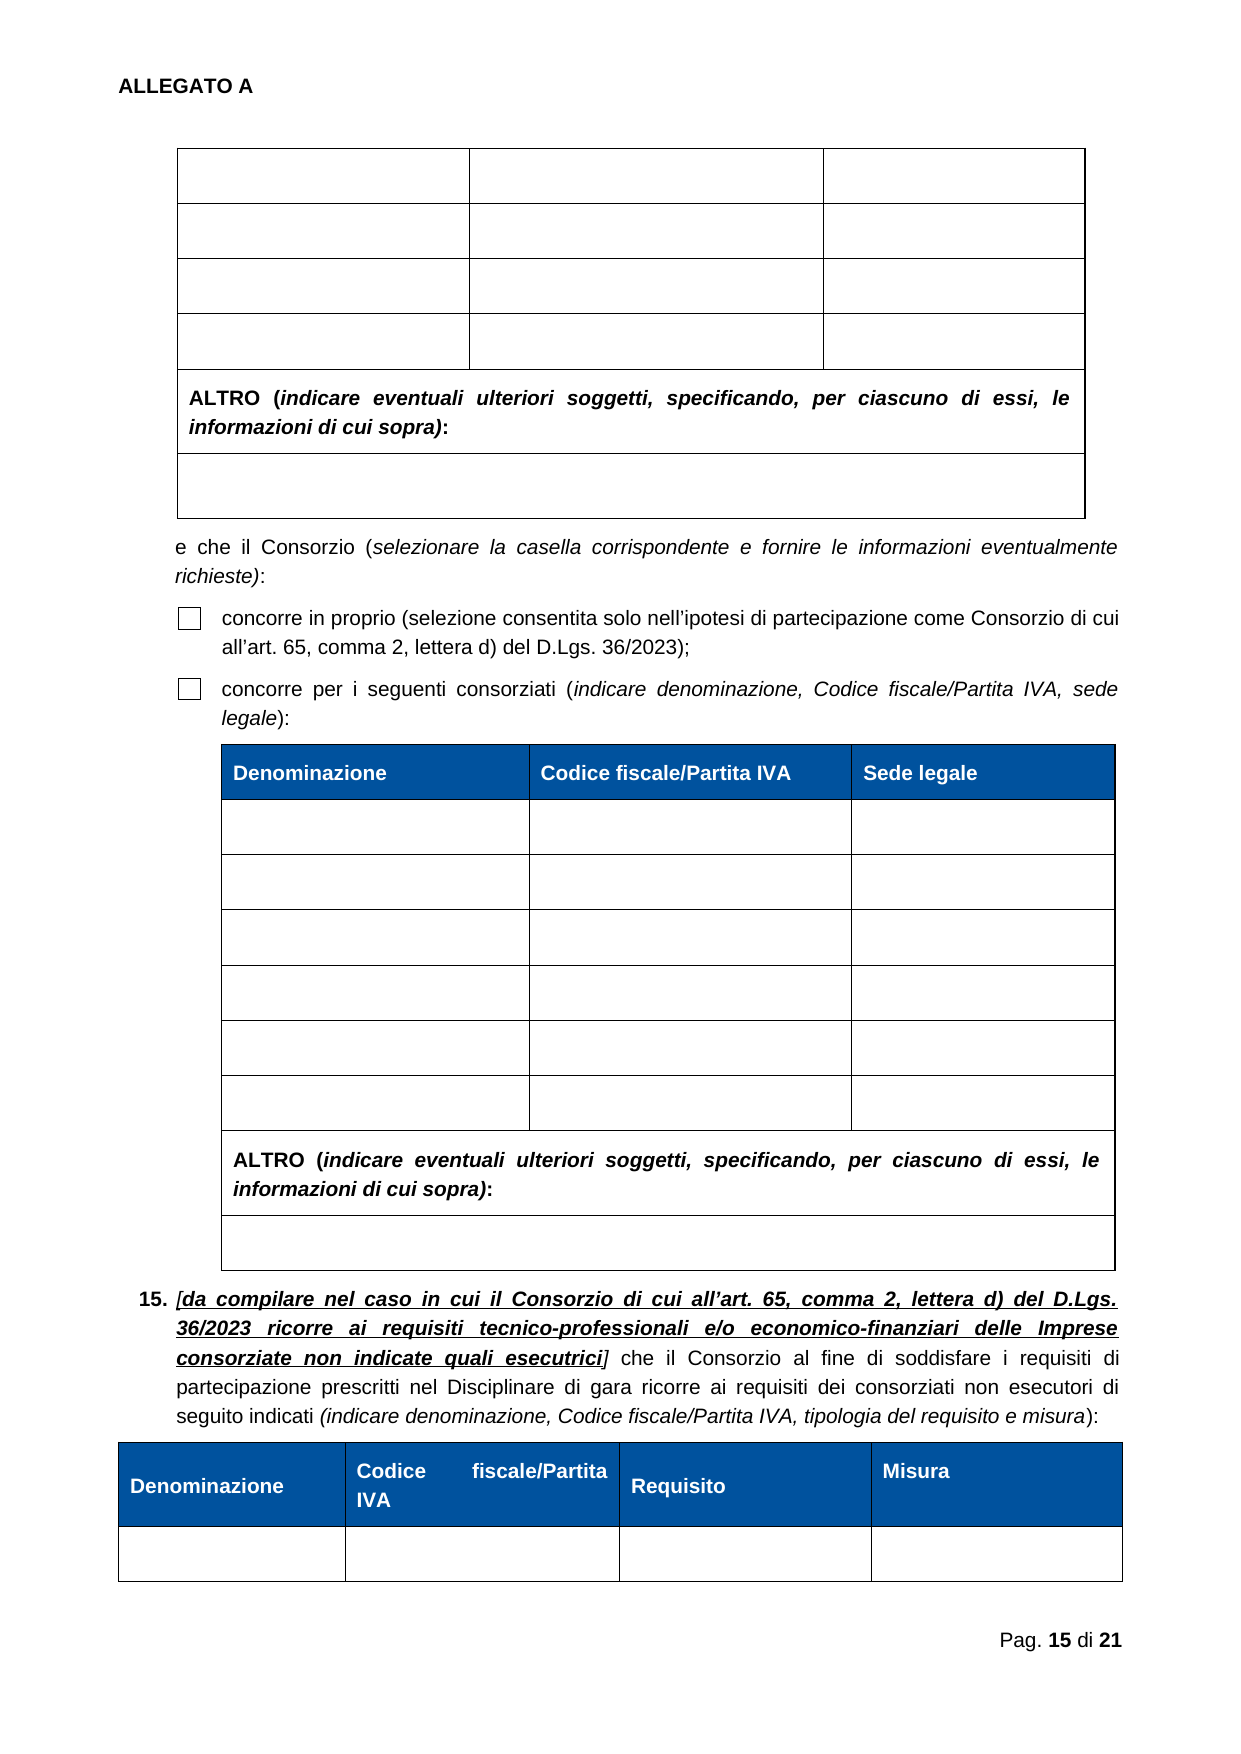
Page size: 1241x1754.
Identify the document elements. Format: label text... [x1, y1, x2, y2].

table_cell [530, 855, 851, 909]
table_cell ALTRO (indicare eventuali ulteriori soggetti, specificando, per ciascuno di essi, le informazioni di cui sopra): [222, 1131, 1114, 1214]
table_cell [824, 259, 1084, 313]
table_cell [178, 454, 1084, 518]
table_cell [178, 204, 469, 258]
table_cell [824, 149, 1084, 203]
table_cell [346, 1527, 619, 1581]
table_cell [530, 800, 851, 854]
table_cell [852, 966, 1114, 1020]
table_header Sede legale [852, 745, 1114, 799]
list [da compilare nel caso in cui il Consorzio di cui all’art. 65, comma 2, lettera d) del D.Lgs. 36/2023 ricorre ai requisiti tecnico-professionali e/o economico-finanziari delle Imprese consorziate non indicate quali esecutrici] che il Consorzio al fine di soddisfare i requisiti di partecipazione prescritti nel Disciplinare di gara ricorre ai requisiti dei consorziati non esecutori di seguito indicati (indicare denominazione, Codice fiscale/Partita IVA, tipologia del requisito e misura): [139, 1283, 1121, 1429]
table_cell [222, 1021, 529, 1075]
table_cell [872, 1527, 1122, 1581]
table_header Codice fiscale/Partita IVA [530, 745, 851, 799]
table_cell [824, 314, 1084, 368]
table_cell [222, 910, 529, 964]
table_cell [852, 855, 1114, 909]
table_cell [852, 910, 1114, 964]
table_cell [530, 910, 851, 964]
table_cell [222, 966, 529, 1020]
list concorre per i seguenti consorziati (indicare denominazione, Codice fiscale/Partita IVA, sede legale): [177, 673, 1121, 731]
table_cell [470, 149, 823, 203]
table_header Misura [872, 1443, 1122, 1526]
table_cell [530, 1076, 851, 1130]
table_cell [530, 966, 851, 1020]
table_cell [178, 149, 469, 203]
table_header Denominazione [222, 745, 529, 799]
table_cell ALTRO (indicare eventuali ulteriori soggetti, specificando, per ciascuno di essi, le informazioni di cui sopra): [178, 370, 1084, 453]
table_cell [178, 314, 469, 368]
table_cell [530, 1021, 851, 1075]
list concorre in proprio (selezione consentita solo nell’ipotesi di partecipazione come Consorzio di cui all’art. 65, comma 2, lettera d) del D.Lgs. 36/2023); [177, 602, 1121, 660]
table_cell [620, 1527, 871, 1581]
table_header Codice fiscale/Partita IVA [346, 1443, 619, 1526]
table_cell [222, 1076, 529, 1130]
table_cell [222, 1216, 1114, 1270]
table_cell [852, 1076, 1114, 1130]
table_cell [852, 800, 1114, 854]
table_header Denominazione [119, 1443, 345, 1526]
table_cell [470, 204, 823, 258]
table_cell [222, 855, 529, 909]
table_cell [222, 800, 529, 854]
text e che il Consorzio (selezionare la casella corrispondente e fornire le informazioni eventualmente richieste): [175, 531, 1121, 589]
table_cell [119, 1527, 345, 1581]
table_cell [824, 204, 1084, 258]
table_cell [178, 259, 469, 313]
table_cell [470, 259, 823, 313]
table_cell [852, 1021, 1114, 1075]
table_cell [470, 314, 823, 368]
table_header Requisito [620, 1443, 871, 1526]
